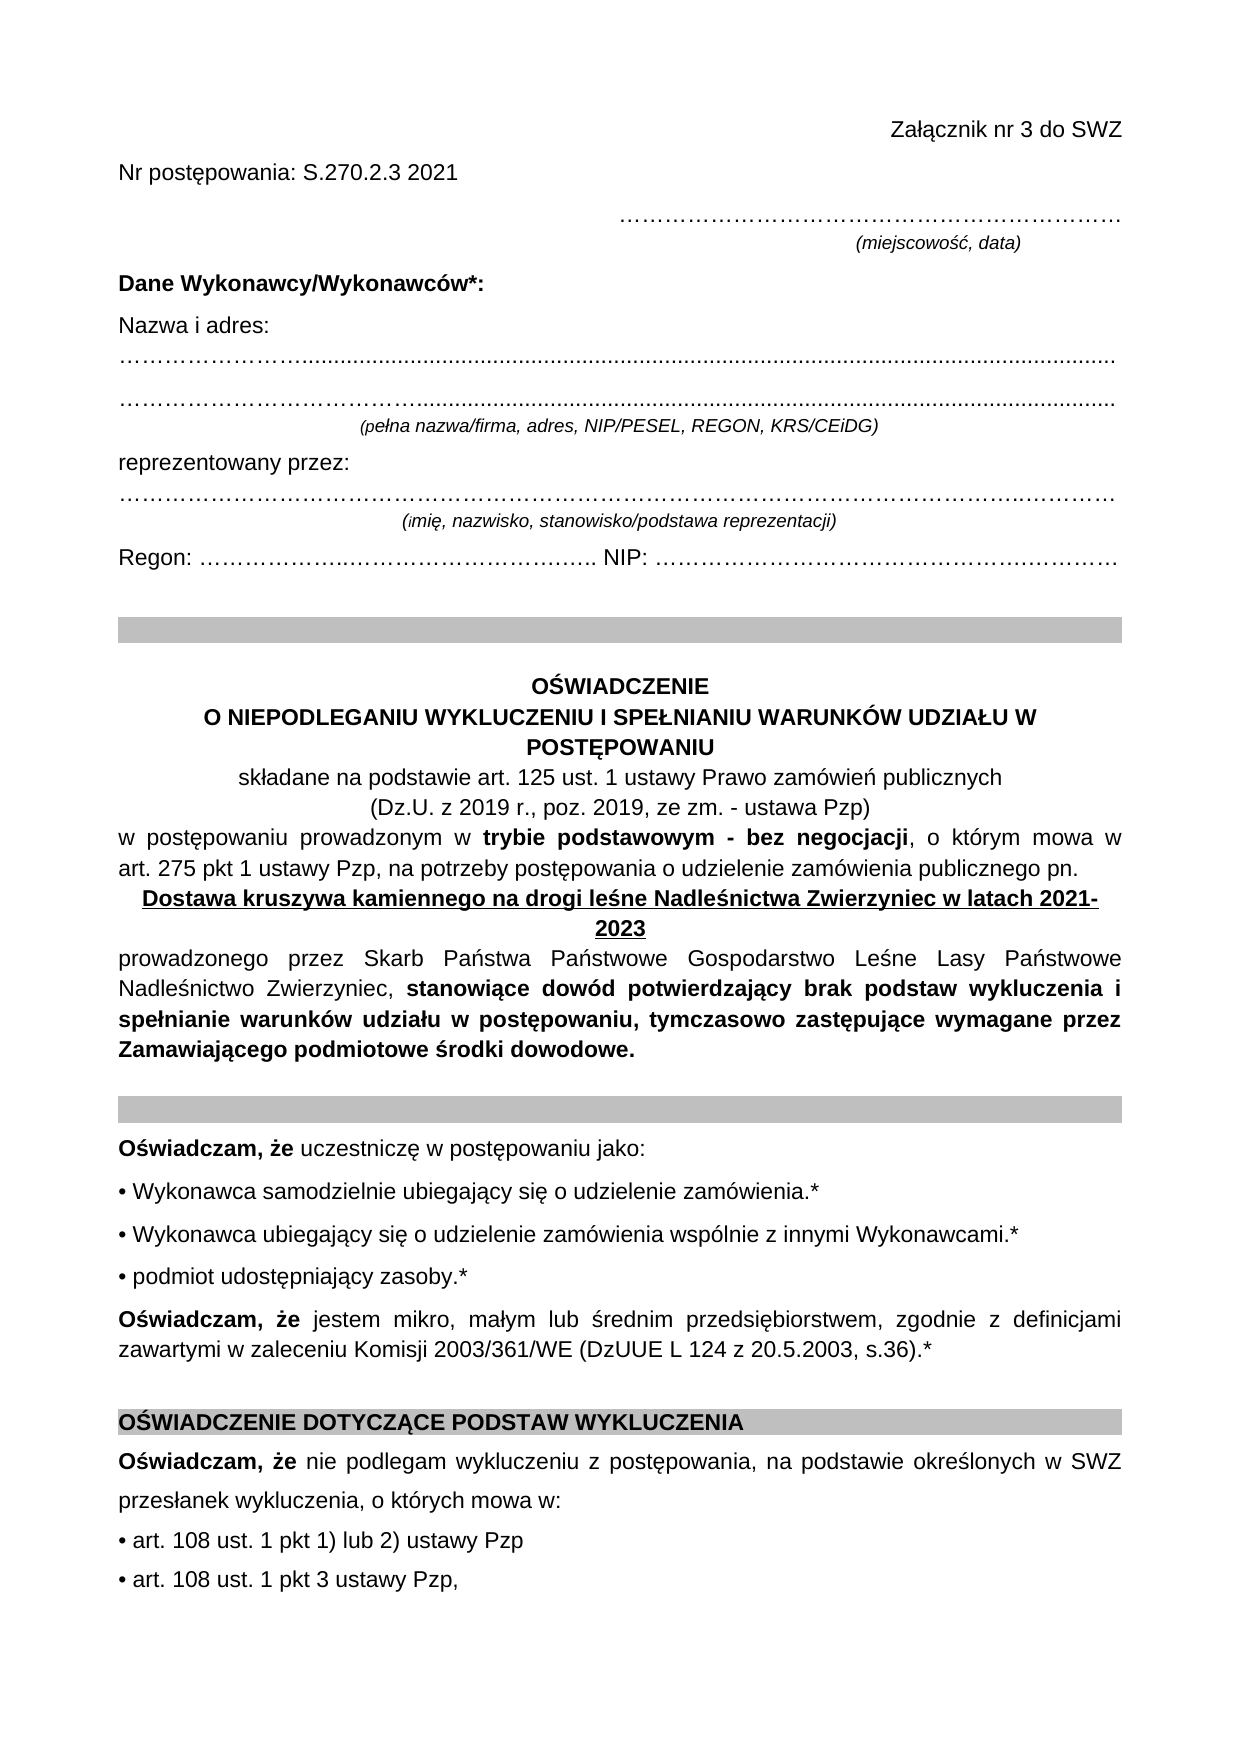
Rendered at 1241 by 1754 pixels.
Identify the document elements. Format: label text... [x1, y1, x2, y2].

text (pełna nazwa/firma, adres, NIP/PESEL, REGON, KRS/CEiDG) [118, 415, 1122, 437]
text OŚWIADCZENIE [118, 673, 1122, 700]
text • podmiot udostępniający zasoby.* [118, 1263, 1122, 1289]
text ………………………………………………………… [118, 201, 1122, 228]
text Nr postępowania: S.270.2.3 2021 [118, 159, 1122, 185]
text Załącznik nr 3 do SWZ [118, 116, 1122, 142]
text Nazwa i adres: ……………………................................................................................................................................ [118, 312, 1122, 369]
text składane na podstawie art. 125 ust. 1 ustawy Prawo zamówień publicznych [118, 764, 1122, 790]
text (imię, nazwisko, stanowisko/podstawa reprezentacji) [118, 510, 1122, 531]
text • art. 108 ust. 1 pkt 1) lub 2) ustawy Pzp [118, 1527, 1122, 1553]
text • Wykonawca ubiegający się o udzielenie zamówienia wspólnie z innymi Wykonawcami.* [118, 1221, 1122, 1247]
text Oświadczam, że jestem mikro, małym lub średnim przedsiębiorstwem, zgodnie z definicjami zawartymi w zaleceniu Komisji 2003/361/WE (DzUUE L 124 z 20.5.2003, s.36).* [118, 1306, 1122, 1362]
text Oświadczam, że nie podlegam wykluczeniu z postępowania, na podstawie określonych w SWZ przesłanek wykluczenia, o których mowa w: [118, 1448, 1122, 1514]
text (Dz.U. z 2019 r., poz. 2019, ze zm. - ustawa Pzp) [118, 794, 1122, 821]
text • Wykonawca samodzielnie ubiegający się o udzielenie zamówienia.* [118, 1178, 1122, 1204]
text Regon: ………………..……………………….….. NIP: ………………………………………….………… [118, 544, 1122, 570]
text w postępowaniu prowadzonym w trybie podstawowym - bez negocjacji, o którym mowa w art. 275 pkt 1 ustawy Pzp, na potrzeby postępowania o udzielenie zamówienia publicznego pn. [118, 824, 1122, 881]
text reprezentowany przez: ………………………………………………………………………………………………………..………… [118, 449, 1122, 506]
text Dostawa kruszywa kamiennego na drogi leśne Nadleśnictwa Zwierzyniec w latach 2021-2023 [118, 885, 1122, 941]
text prowadzonego przez Skarb Państwa Państwowe Gospodarstwo Leśne Lasy Państwowe Nadleśnictwo Zwierzyniec, stanowiące dowód potwierdzający brak podstaw wykluczenia i spełnianie warunków udziału w postępowaniu, tymczasowo zastępujące wymagane przez Zamawiającego podmiotowe środki dowodowe. [118, 945, 1122, 1062]
text (miejscowość, data) [118, 232, 1122, 253]
text O NIEPODLEGANIU WYKLUCZENIU I SPEŁNIANIU WARUNKÓW UDZIAŁU W POSTĘPOWANIU [118, 703, 1122, 760]
text Oświadczam, że uczestniczę w postępowaniu jako: [118, 1135, 1122, 1161]
subtitle Dane Wykonawcy/Wykonawców*: [118, 269, 1122, 296]
text • art. 108 ust. 1 pkt 3 ustawy Pzp, [118, 1566, 1122, 1593]
text OŚWIADCZENIE DOTYCZĄCE PODSTAW WYKLUCZENIA [118, 1409, 1122, 1435]
text ………………………………….............................................................................................................. [118, 385, 1122, 411]
